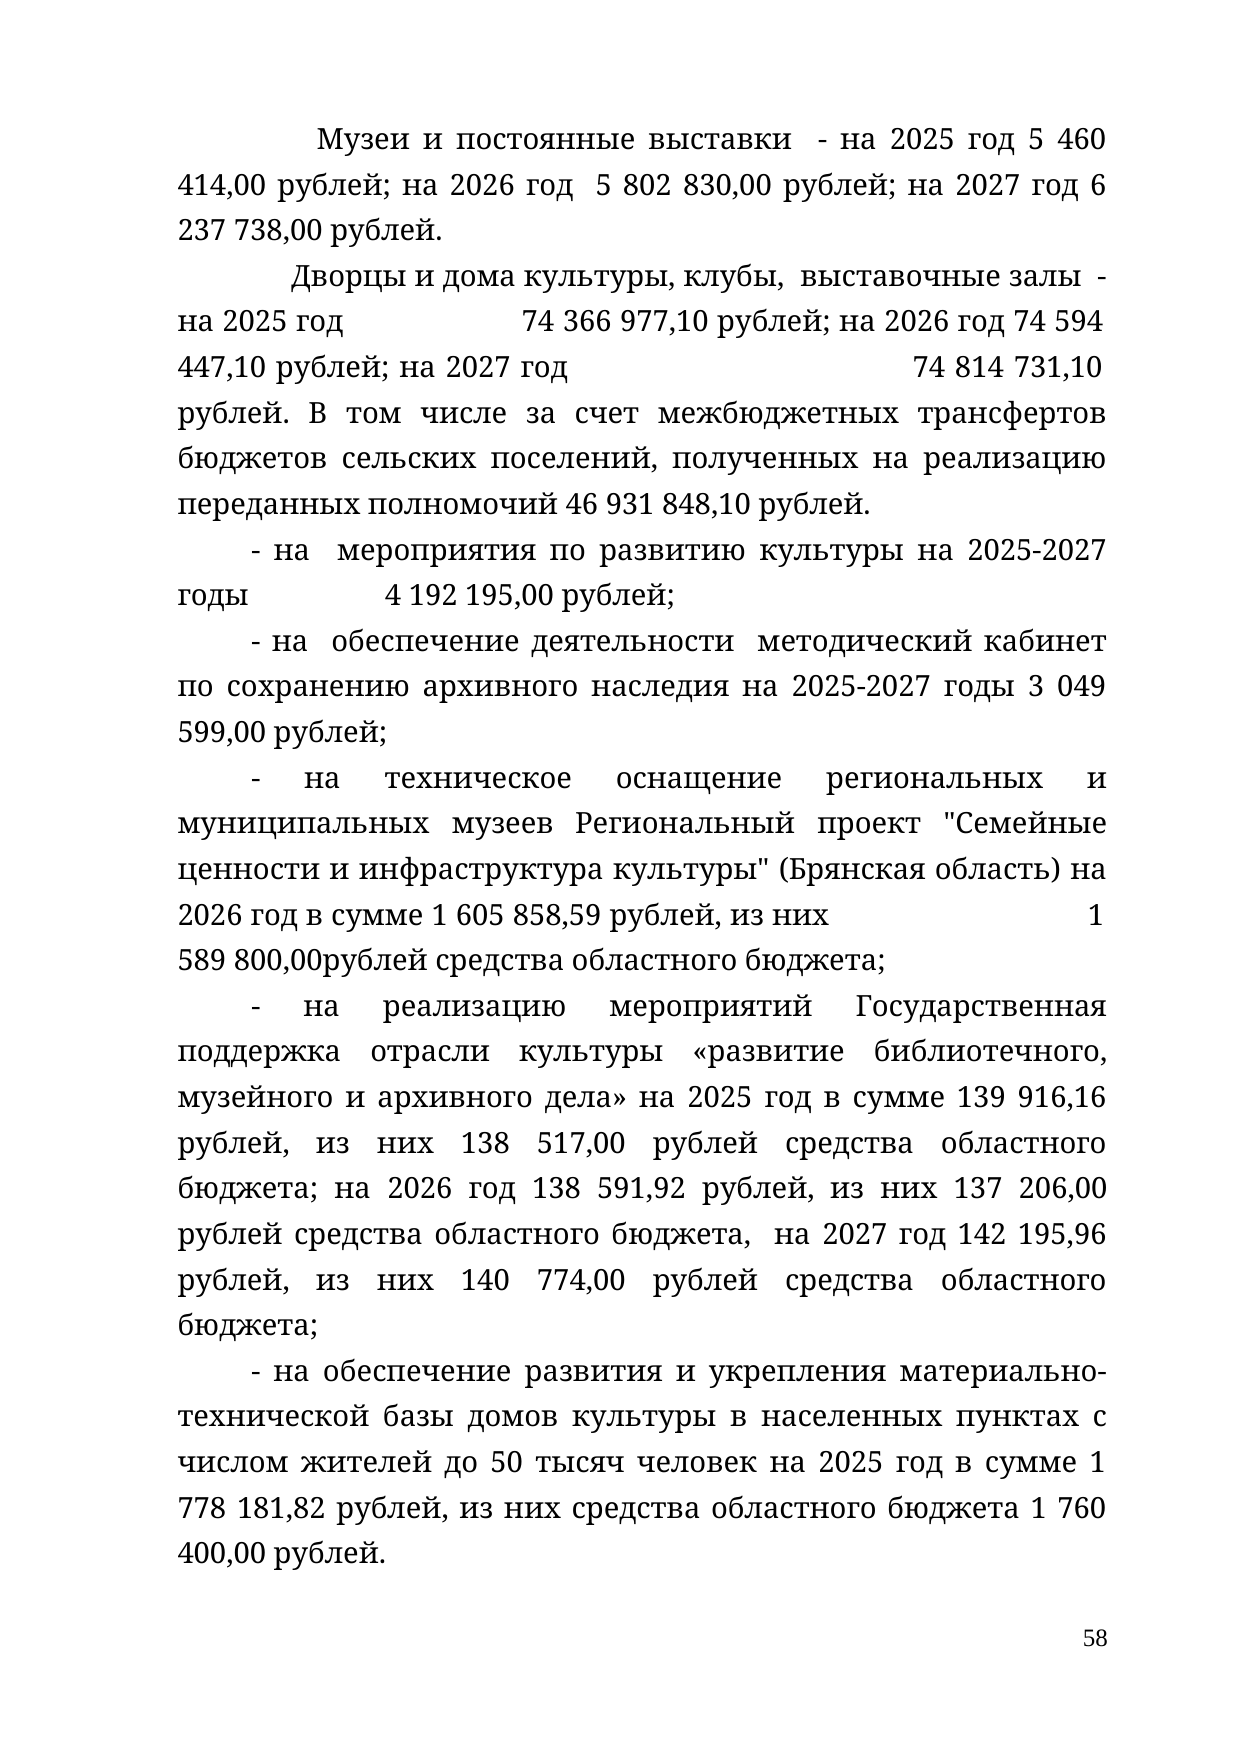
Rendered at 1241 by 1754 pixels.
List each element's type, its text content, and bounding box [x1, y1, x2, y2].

text Дворцы и дома культуры, клубы, выставочные залы - на 2025 год 74 366 977,10 рублей; на 2026 год 74 594 447,10 рублей; на 2027 год 74 814 731,10 рублей. В том числе за счет межбюджетных трансфертов бюджетов сельских поселений, полученных на реализацию переданных полномочий 46 931 848,10 рублей. [177, 255, 1107, 523]
text Музеи и постоянные выставки - на 2025 год 5 460 414,00 рублей; на 2026 год 5 802 830,00 рублей; на 2027 год 6 237 738,00 рублей. [177, 118, 1107, 249]
text - на мероприятия по развитию культуры на 2025-2027 годы 4 192 195,00 рублей; [177, 529, 1107, 614]
text - на обеспечение деятельности методический кабинет по сохранению архивного наследия на 2025-2027 годы 3 049 599,00 рублей; [177, 620, 1107, 751]
text - на реализацию мероприятий Государственная поддержка отрасли культуры «развитие библиотечного, музейного и архивного дела» на 2025 год в сумме 139 916,16 рублей, из них 138 517,00 рублей средства областного бюджета; на 2026 год 138 591,92 рублей, из них 137 206,00 рублей средства областного бюджета, на 2027 год 142 195,96 рублей, из них 140 774,00 рублей средства областного бюджета; [177, 985, 1107, 1344]
text - на обеспечение развития и укрепления материально-технической базы домов культуры в населенных пунктах с числом жителей до 50 тысяч человек на 2025 год в сумме 1 778 181,82 рублей, из них средства областного бюджета 1 760 400,00 рублей. [177, 1350, 1107, 1572]
text - на техническое оснащение региональных и муниципальных музеев Региональный проект "Семейные ценности и инфраструктура культуры" (Брянская область) на 2026 год в сумме 1 605 858,59 рублей, из них 1 589 800,00рублей средства областного бюджета; [177, 757, 1107, 979]
